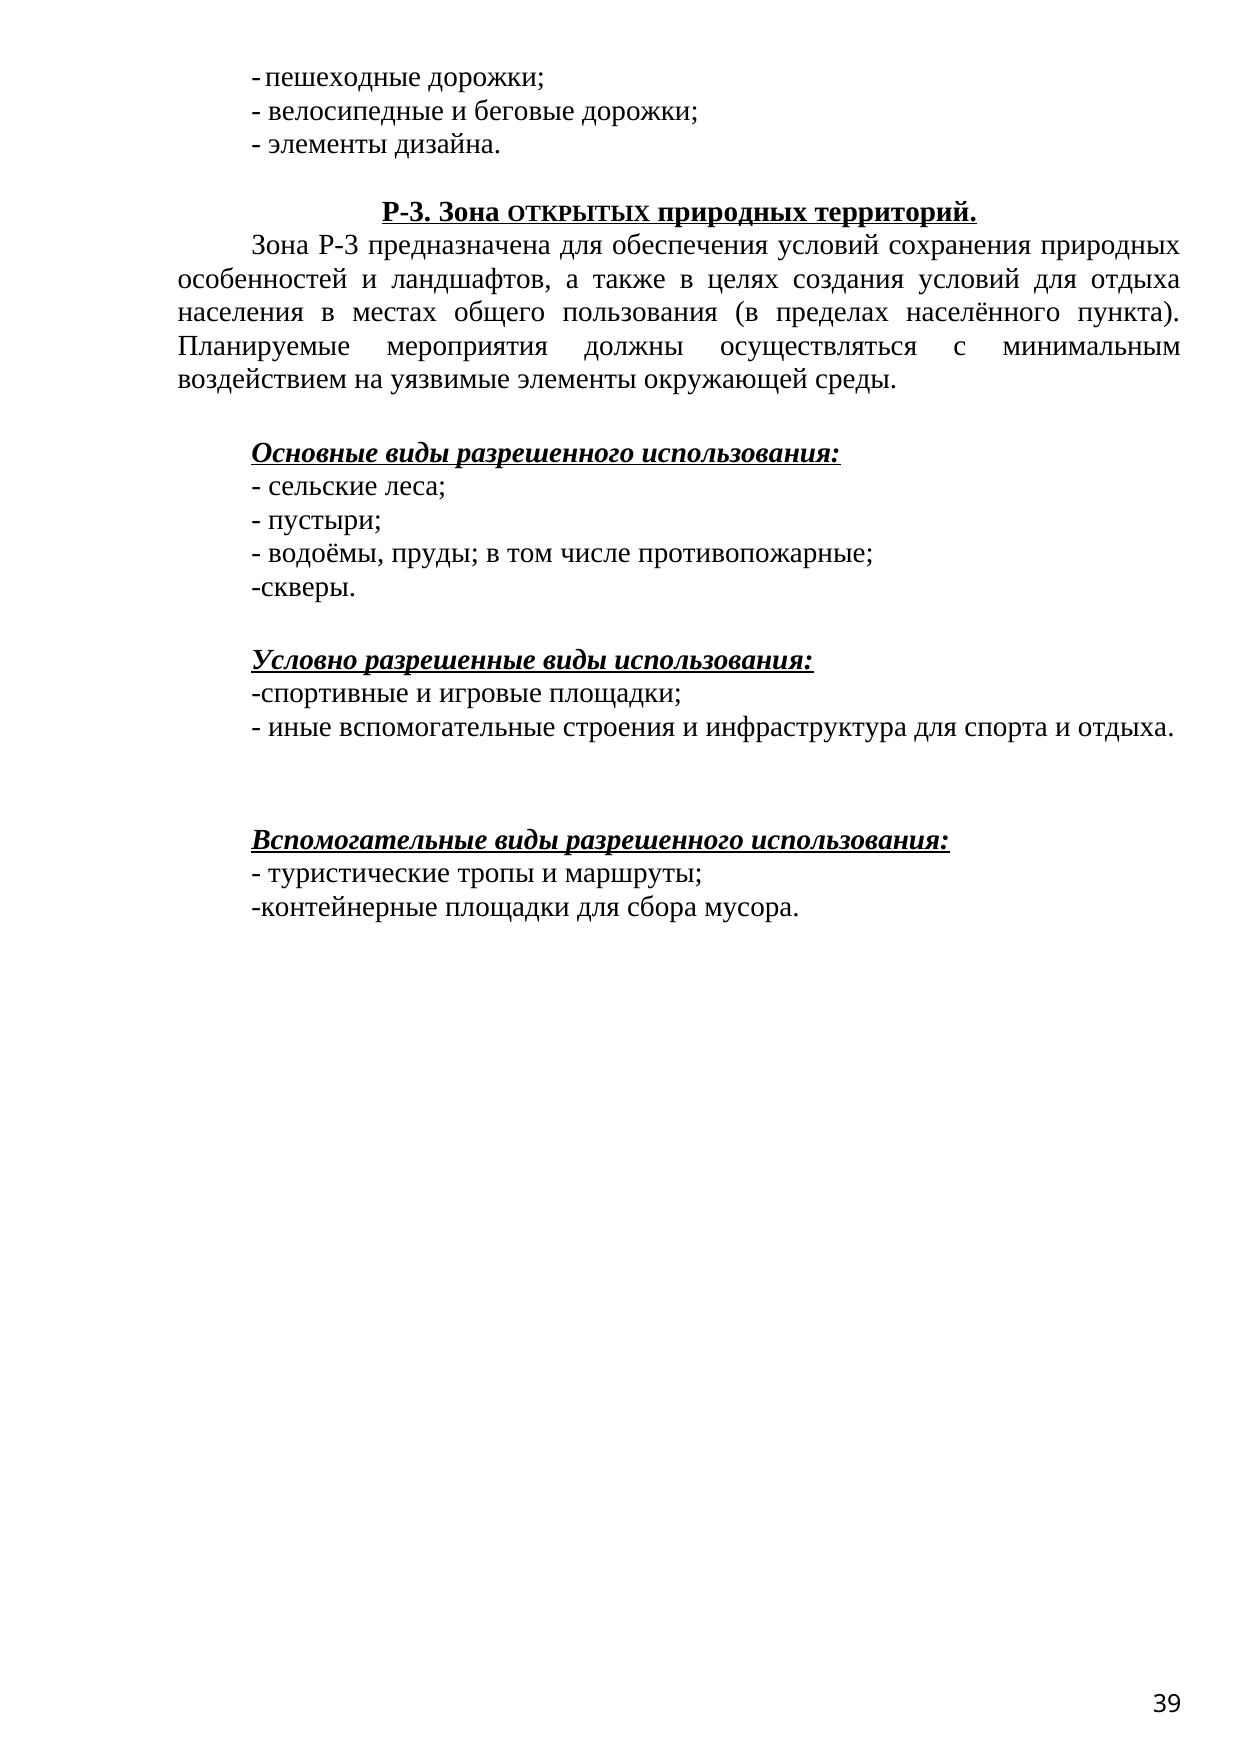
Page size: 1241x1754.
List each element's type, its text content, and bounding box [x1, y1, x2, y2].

text -контейнерные площадки для сбора мусора. [177, 889, 1181, 923]
text Зона Р-3 предназначена для обеспечения условий сохранения природных особенностей и ландшафтов, а также в целях создания условий для отдыха населения в местах общего пользования (в пределах населённого пункта). Планируемые мероприятия должны осуществляться с минимальным воздействием на уязвимые элементы окружающей среды. [177, 227, 1181, 395]
text -скверы. [177, 569, 1181, 602]
text - туристические тропы и маршруты; [177, 856, 1181, 889]
text -спортивные и игровые площадки; [177, 676, 1181, 709]
text - сельские леса; [177, 468, 1181, 502]
text - пешеходные дорожки; [177, 59, 1181, 93]
text Основные виды разрешенного использования: [177, 435, 1181, 468]
text - пустыри; [177, 502, 1181, 535]
text - элементы дизайна. [177, 126, 1181, 160]
text Вспомогательные виды разрешенного использования: [177, 822, 1181, 856]
text - велосипедные и беговые дорожки; [177, 93, 1181, 126]
text - водоёмы, пруды; в том числе противопожарные; [177, 535, 1181, 569]
text - иные вспомогательные строения и инфраструктура для спорта и отдыха. [177, 709, 1181, 743]
text Р-3. Зона открытых природных территорий. [177, 194, 1181, 227]
text Условно разрешенные виды использования: [177, 642, 1181, 676]
